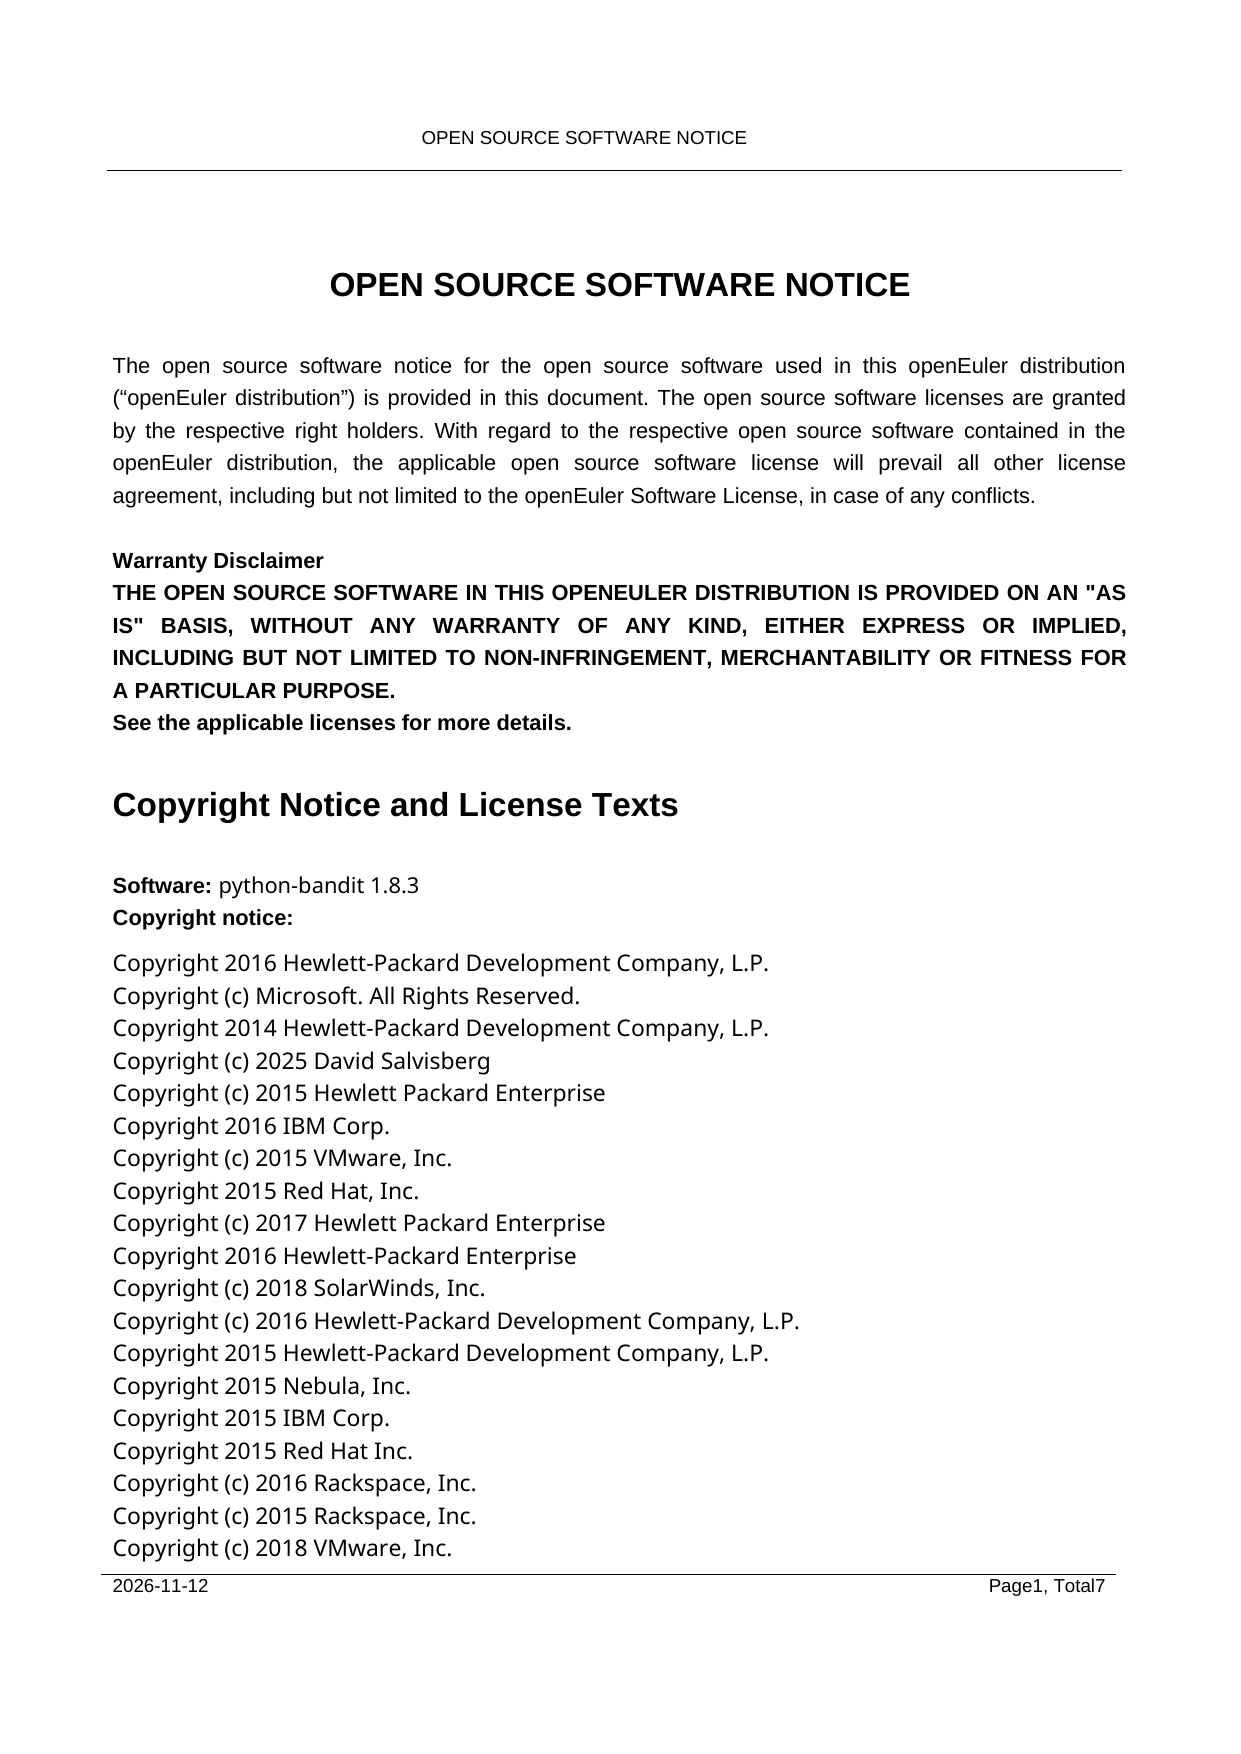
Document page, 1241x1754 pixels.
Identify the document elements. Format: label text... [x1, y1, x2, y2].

text Warranty Disclaimer [112, 544, 1128, 576]
text OPEN SOURCE SOFTWARE NOTICE [112, 251, 1128, 316]
text THE OPEN SOURCE SOFTWARE IN THIS OPENEULER DISTRIBUTION IS PROVIDED ON AN "AS IS" BASIS, WITHOUT ANY WARRANTY OF ANY KIND, EITHER EXPRESS OR IMPLIED, INCLUDING BUT NOT LIMITED TO NON-INFRINGEMENT, MERCHANTABILITY OR FITNESS FOR A PARTICULAR PURPOSE. See the applicable licenses for more details. [112, 576, 1128, 739]
text Copyright notice: [112, 901, 1128, 934]
text The open source software notice for the open source software used in this openEuler distribution (“openEuler distribution”) is provided in this document. The open source software licenses are granted by the respective right holders. With regard to the respective open source software contained in the openEuler distribution, the applicable open source software license will prevail all other license agreement, including but not limited to the openEuler Software License, in case of any conflicts. [112, 349, 1128, 511]
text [112, 947, 1128, 1564]
text Copyright Notice and License Texts [112, 771, 1128, 836]
title Software: python-bandit 1.8.3 [112, 869, 1128, 901]
